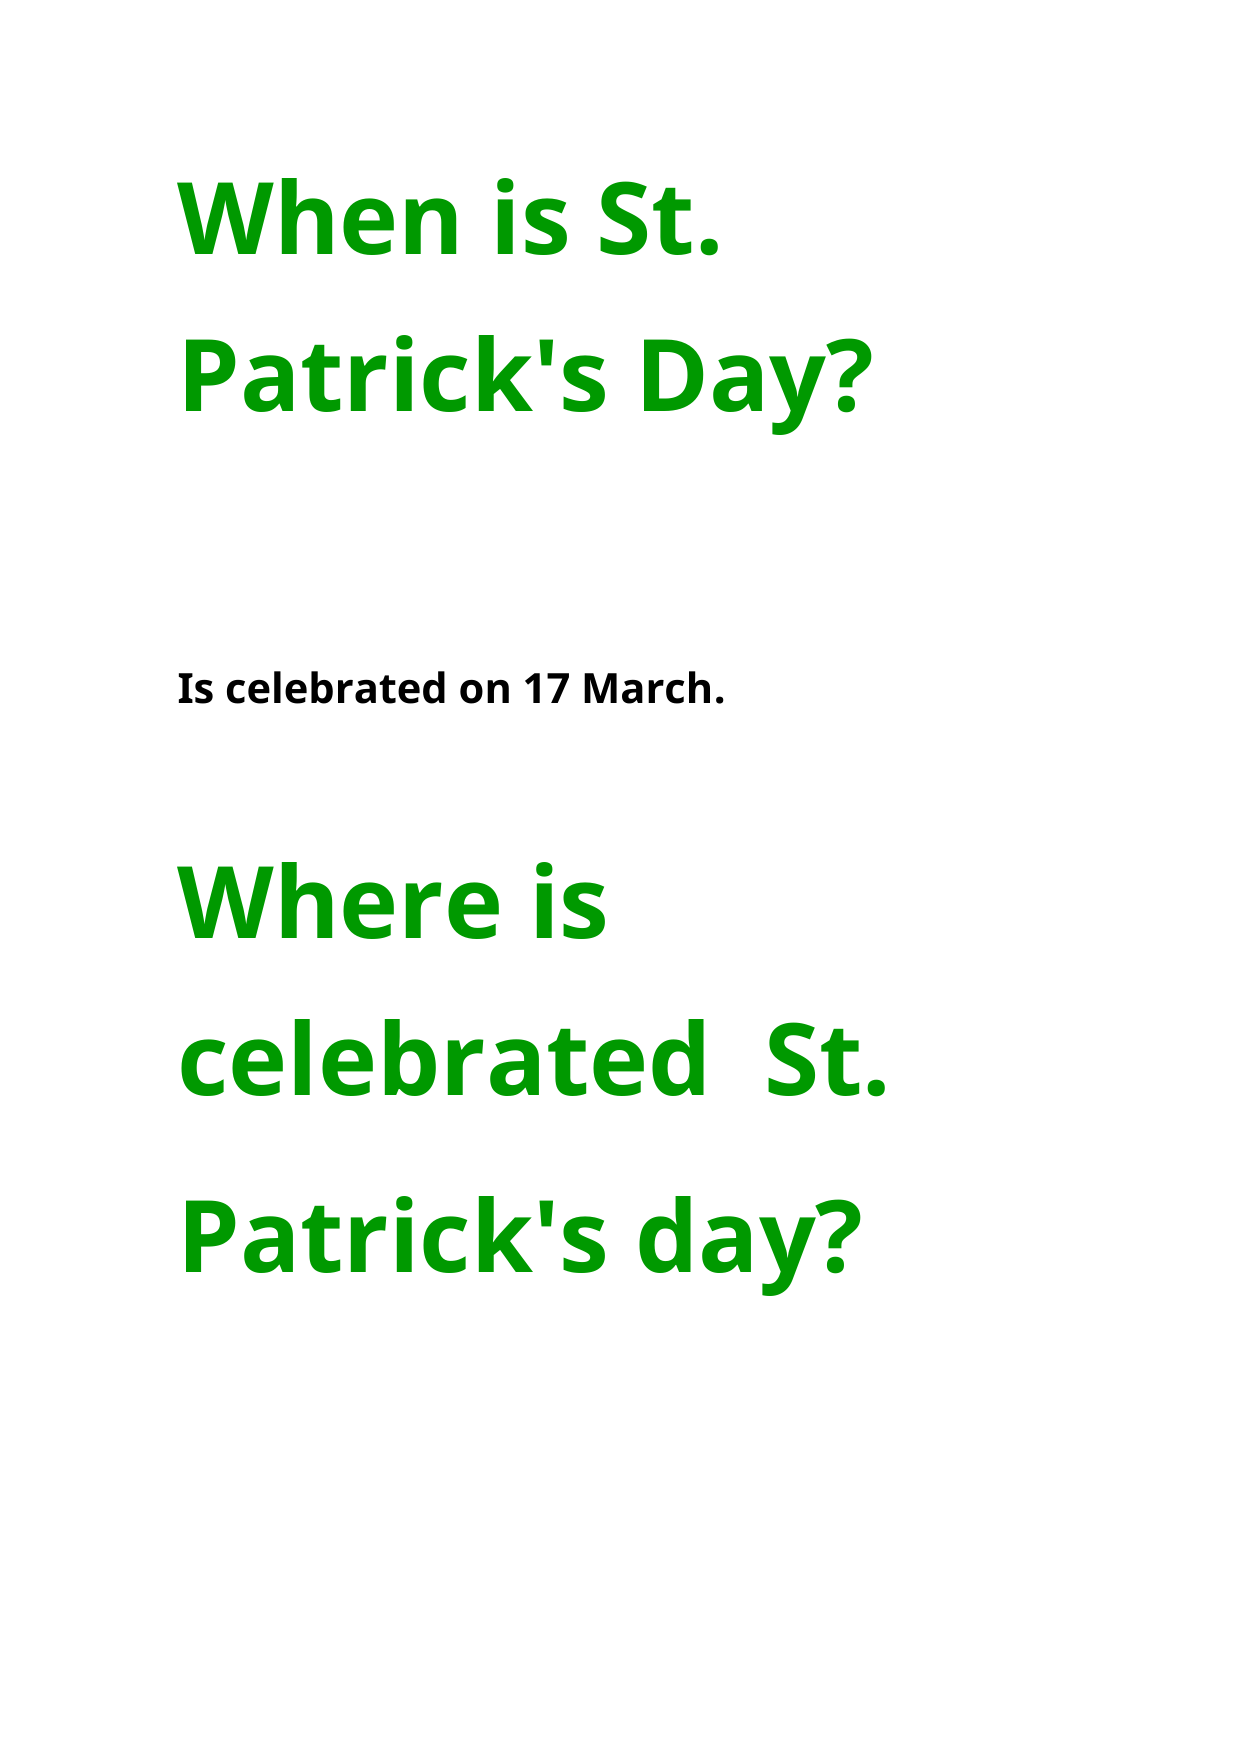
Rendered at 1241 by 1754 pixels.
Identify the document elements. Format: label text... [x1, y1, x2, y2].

text Is celebrated on 17 March. [713, 659, 1152, 716]
text When is St. Patrick's Day? [177, 148, 1152, 441]
text Patrick's day? [177, 1166, 1152, 1302]
text Where is celebrated St. [177, 831, 1152, 1124]
